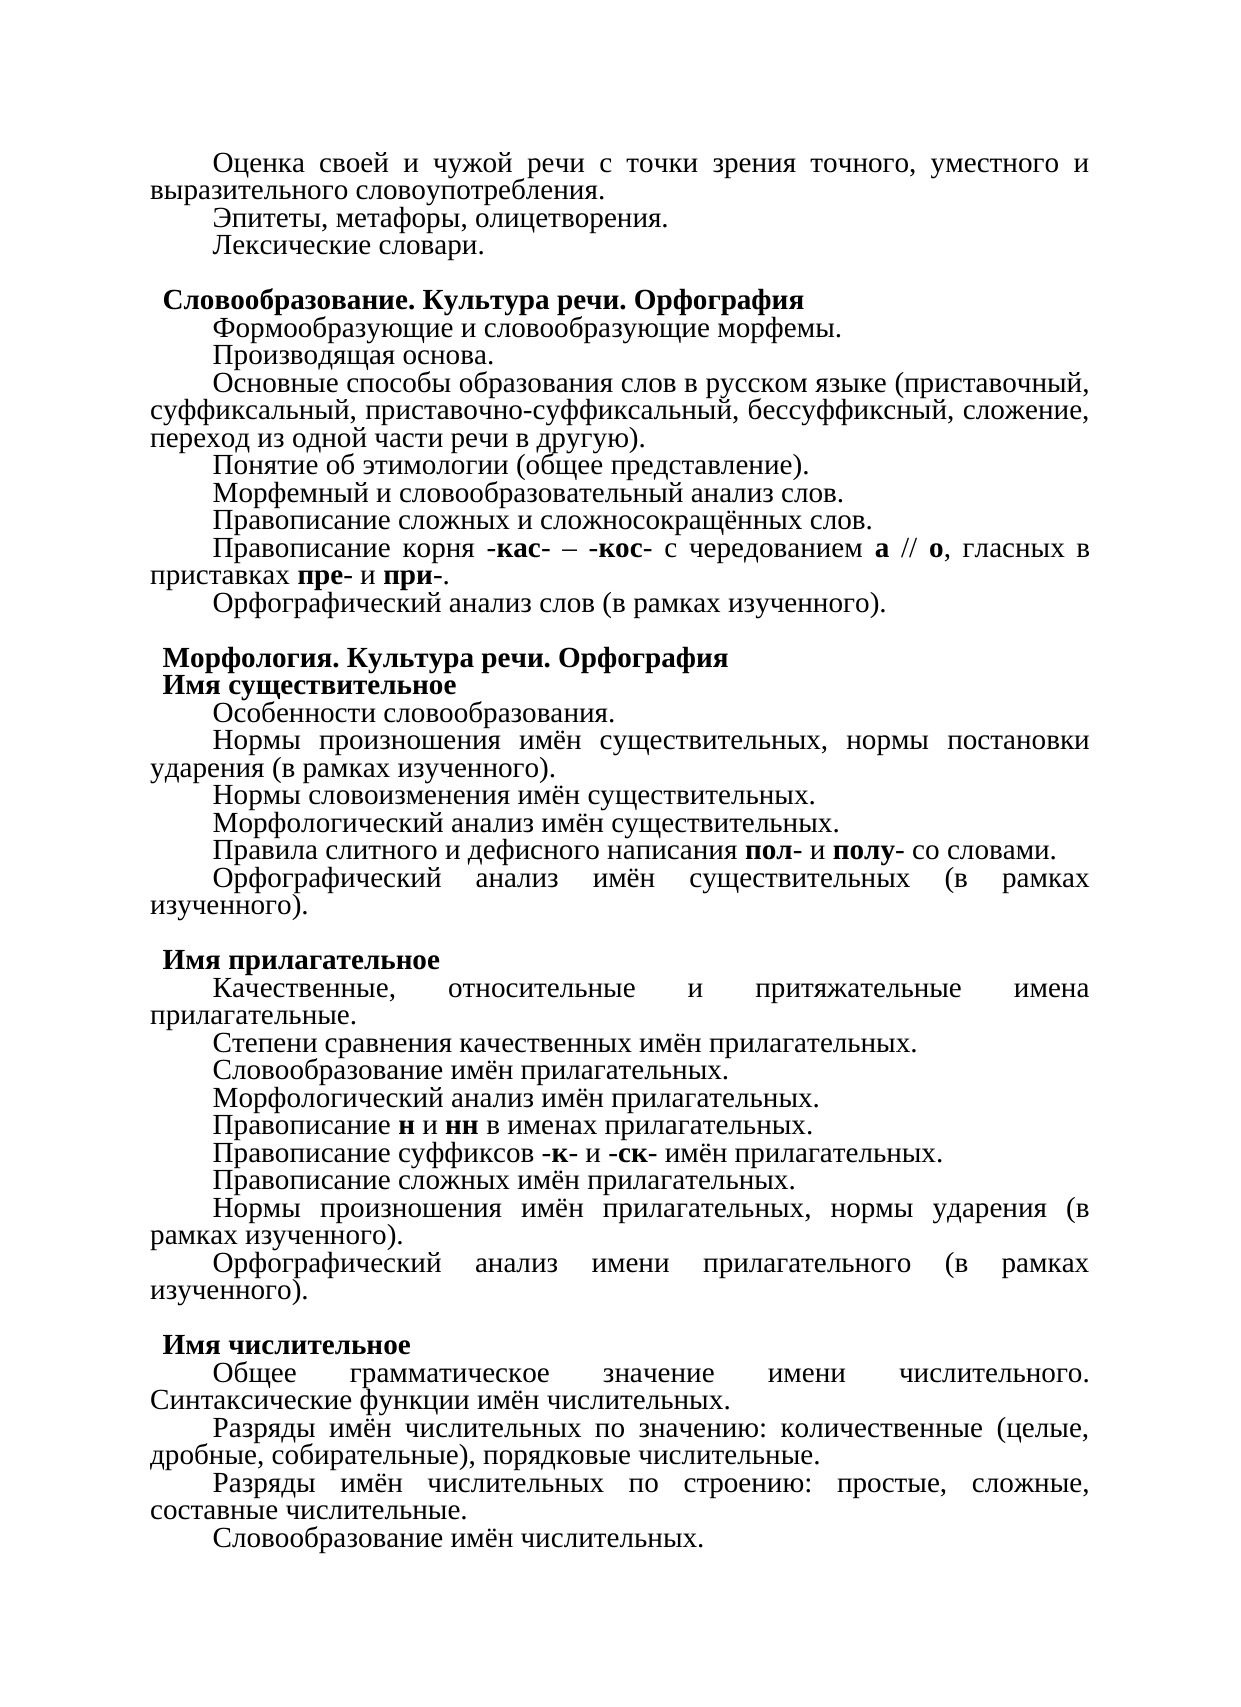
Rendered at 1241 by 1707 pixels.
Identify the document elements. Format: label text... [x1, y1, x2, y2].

text Качественные, относительные и притяжательные имена прилагательные. [150, 975, 1090, 1030]
text Правописание н и нн в именах прилагательных. [150, 1112, 1090, 1140]
text Правописание сложных имён прилагательных. [150, 1167, 1090, 1195]
text Морфология. Культура речи. Орфография [162, 645, 1090, 672]
text Имя числительное [162, 1332, 1090, 1360]
text Правила слитного и дефисного написания пол- и полу- со словами. [150, 837, 1090, 865]
text Правописание сложных и сложносокращённых слов. [150, 507, 1090, 535]
text Нормы произношения имён прилагательных, нормы ударения (в рамках изученного). [150, 1195, 1090, 1250]
text Эпитеты, метафоры, олицетворения. [150, 205, 1090, 232]
text Имя существительное [162, 672, 1090, 700]
text Производящая основа. [150, 342, 1090, 370]
text Морфологический анализ имён существительных. [150, 810, 1090, 837]
text Словообразование имён числительных. [150, 1525, 1090, 1552]
text Лексические словари. [150, 232, 1090, 260]
text Орфографический анализ слов (в рамках изученного). [150, 590, 1090, 617]
text Словообразование. Культура речи. Орфография [162, 287, 1090, 315]
text Правописание корня -кас- – -кос- с чередованием а // о, гласных в приставках пре- и при-. [150, 535, 1090, 590]
text Морфемный и словообразовательный анализ слов. [150, 480, 1090, 507]
text Разряды имён числительных по значению: количественные (целые, дробные, собирательные), порядковые числительные. [150, 1415, 1090, 1470]
text Степени сравнения качественных имён прилагательных. [150, 1030, 1090, 1057]
text Разряды имён числительных по строению: простые, сложные, составные числительные. [150, 1470, 1090, 1525]
text Правописание суффиксов -к- и -ск- имён прилагательных. [150, 1140, 1090, 1167]
text Оценка своей и чужой речи с точки зрения точного, уместного и выразительного словоупотребления. [150, 150, 1090, 205]
text Орфографический анализ имени прилагательного (в рамках изученного). [150, 1250, 1090, 1305]
text Орфографический анализ имён существительных (в рамках изученного). [150, 865, 1090, 920]
text Особенности словообразования. [150, 700, 1090, 727]
text Основные способы образования слов в русском языке (приставочный, суффиксальный, приставочно-суффиксальный, бессуффиксный, сложение, переход из одной части речи в другую). [150, 370, 1090, 452]
text Формообразующие и словообразующие морфемы. [150, 315, 1090, 342]
text Нормы произношения имён существительных, нормы постановки ударения (в рамках изученного). [150, 727, 1090, 782]
text Общее грамматическое значение имени числительного. Синтаксические функции имён числительных. [150, 1360, 1090, 1415]
text Морфологический анализ имён прилагательных. [150, 1085, 1090, 1112]
text Имя прилагательное [162, 947, 1090, 975]
text Понятие об этимологии (общее представление). [150, 452, 1090, 480]
text Словообразование имён прилагательных. [150, 1057, 1090, 1085]
text Нормы словоизменения имён существительных. [150, 782, 1090, 810]
